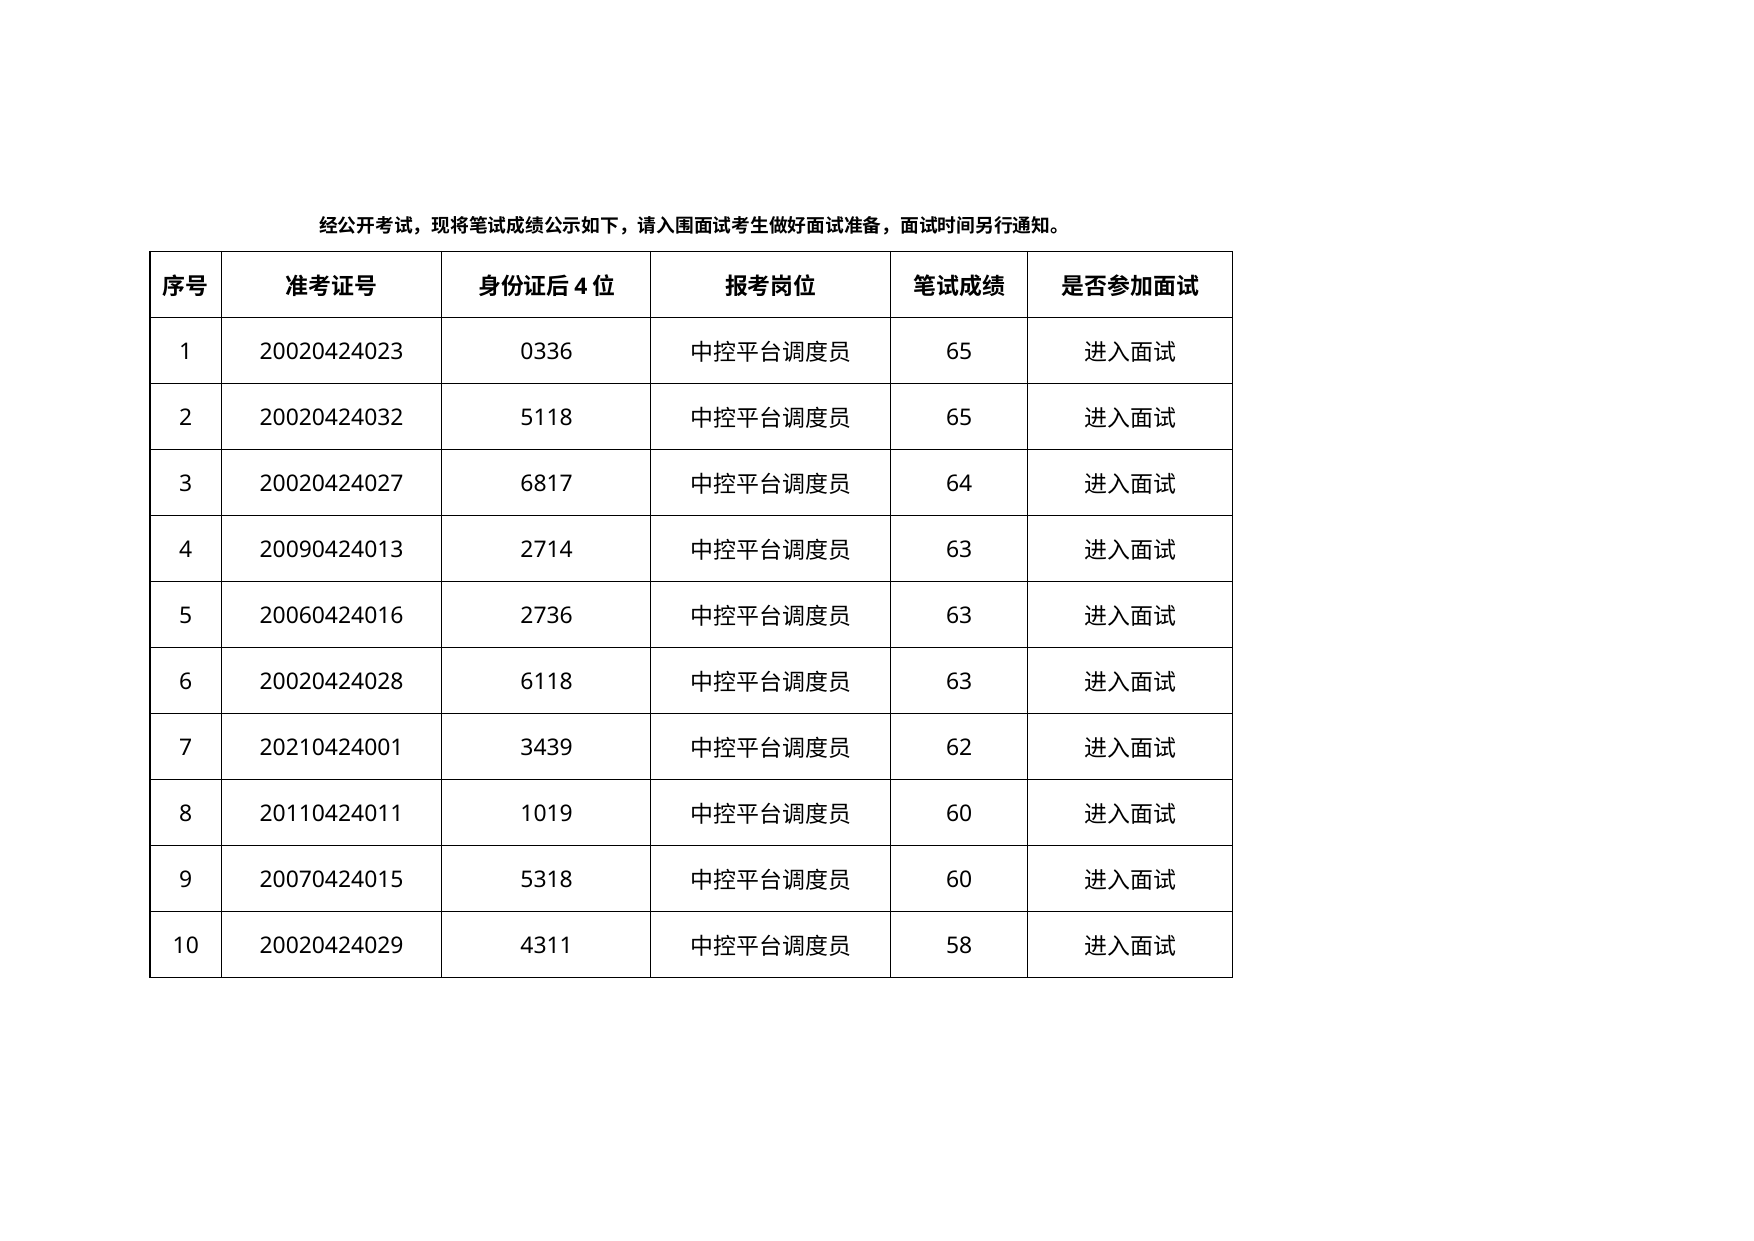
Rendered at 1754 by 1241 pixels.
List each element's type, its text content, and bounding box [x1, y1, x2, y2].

table_cell 20020424023 [222, 318, 441, 383]
table_cell 中控平台调度员 [651, 780, 890, 845]
table_cell 20020424032 [222, 384, 441, 449]
table_cell 20210424001 [222, 714, 441, 779]
table_cell 6817 [442, 450, 650, 515]
table_cell 7 [151, 714, 221, 779]
table_cell 20060424016 [222, 582, 441, 647]
table_cell 5 [151, 582, 221, 647]
table_cell 63 [891, 582, 1027, 647]
table_cell 20070424015 [222, 846, 441, 911]
table_cell 进入面试 [1028, 450, 1232, 515]
table_cell 20020424029 [222, 912, 441, 977]
table_cell 进入面试 [1028, 318, 1232, 383]
table_cell 5118 [442, 384, 650, 449]
table_cell 2 [151, 384, 221, 449]
table_cell 6 [151, 648, 221, 713]
table_cell 中控平台调度员 [651, 384, 890, 449]
table_cell 准考证号 [222, 252, 441, 317]
table_cell 中控平台调度员 [651, 318, 890, 383]
table_cell 中控平台调度员 [651, 516, 890, 581]
table_cell 20020424028 [222, 648, 441, 713]
table_cell 64 [891, 450, 1027, 515]
table_cell 进入面试 [1028, 846, 1232, 911]
table_cell 中控平台调度员 [651, 912, 890, 977]
table_cell 60 [891, 846, 1027, 911]
table_cell 4311 [442, 912, 650, 977]
table_cell 63 [891, 648, 1027, 713]
table_cell 20090424013 [222, 516, 441, 581]
table_cell 4 [151, 516, 221, 581]
table_cell 报考岗位 [651, 252, 890, 317]
table_cell 进入面试 [1028, 714, 1232, 779]
table_cell 进入面试 [1028, 648, 1232, 713]
table_cell 进入面试 [1028, 384, 1232, 449]
table_cell 中控平台调度员 [651, 450, 890, 515]
table_cell 是否参加面试 [1028, 252, 1232, 317]
table_cell 20020424027 [222, 450, 441, 515]
table_cell 中控平台调度员 [651, 582, 890, 647]
table_cell 65 [891, 318, 1027, 383]
table_cell 65 [891, 384, 1027, 449]
table_cell 5318 [442, 846, 650, 911]
table_cell 20110424011 [222, 780, 441, 845]
table_cell 58 [891, 912, 1027, 977]
table_cell 2736 [442, 582, 650, 647]
table_cell 63 [891, 516, 1027, 581]
table_cell 进入面试 [1028, 780, 1232, 845]
table_cell 60 [891, 780, 1027, 845]
table_cell 序号 [151, 252, 221, 317]
table_cell 笔试成绩 [891, 252, 1027, 317]
table_cell 中控平台调度员 [651, 714, 890, 779]
table_cell 9 [151, 846, 221, 911]
table_cell 中控平台调度员 [651, 648, 890, 713]
table_cell 8 [151, 780, 221, 845]
table_cell 身份证后4位 [442, 252, 650, 317]
table_header 经公开考试，现将笔试成绩公示如下，请入围面试考生做好面试准备，面试时间另行通知。 [150, 198, 1233, 251]
table_cell 6118 [442, 648, 650, 713]
table_cell 进入面试 [1028, 912, 1232, 977]
table_cell 62 [891, 714, 1027, 779]
table_cell 2714 [442, 516, 650, 581]
table_cell 中控平台调度员 [651, 846, 890, 911]
table_cell 0336 [442, 318, 650, 383]
table_cell 1019 [442, 780, 650, 845]
table_cell 进入面试 [1028, 516, 1232, 581]
table_cell 3439 [442, 714, 650, 779]
table_cell 1 [151, 318, 221, 383]
table_cell 3 [151, 450, 221, 515]
table_cell 10 [151, 912, 221, 977]
table_cell 进入面试 [1028, 582, 1232, 647]
